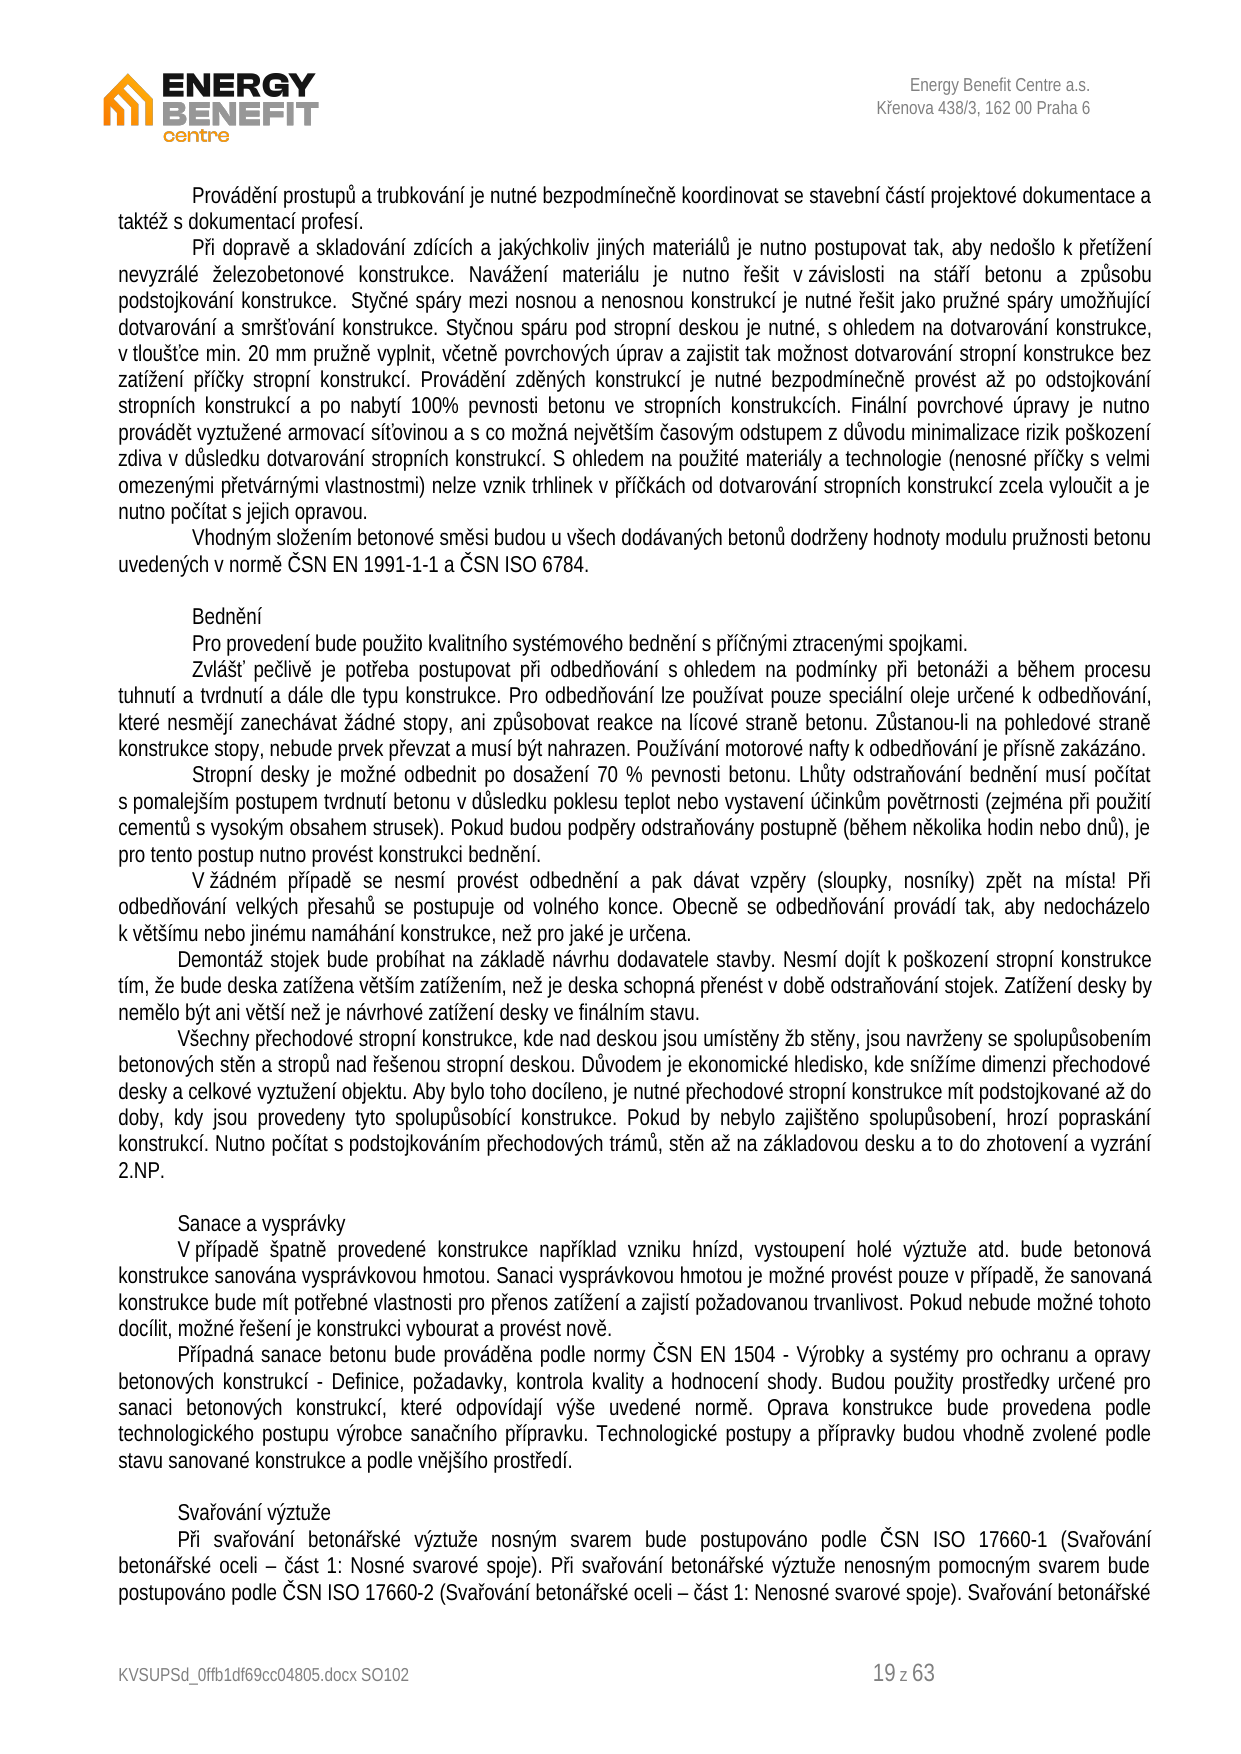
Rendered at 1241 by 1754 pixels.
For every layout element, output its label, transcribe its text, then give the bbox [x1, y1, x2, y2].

text V případě špatně provedené konstrukce například vzniku hnízd, vystoupení holé výztuže atd. bude betonová konstrukce sanována vysprávkovou hmotou. Sanaci vysprávkovou hmotou je možné provést pouze v případě, že sanovaná konstrukce bude mít potřebné vlastnosti pro přenos zatížení a zajistí požadovanou trvanlivost. Pokud nebude možné tohoto docílit, možné řešení je konstrukci vybourat a provést nově. [118, 1236, 1152, 1341]
text Zvlášť pečlivě je potřeba postupovat při odbedňování s ohledem na podmínky při betonáži a během procesu tuhnutí a tvrdnutí a dále dle typu konstrukce. Pro odbedňování lze používat pouze speciální oleje určené k odbedňování, které nesmějí zanechávat žádné stopy, ani způsobovat reakce na lícové straně betonu. Zůstanou-li na pohledové straně konstrukce stopy, nebude prvek převzat a musí být nahrazen. Používání motorové nafty k odbedňování je přísně zakázáno. [118, 656, 1152, 761]
text V žádném případě se nesmí provést odbednění a pak dávat vzpěry (sloupky, nosníky) zpět na místa! Při odbedňování velkých přesahů se postupuje od volného konce. Obecně se odbedňování provádí tak, aby nedocházelo k většímu nebo jinému namáhání konstrukce, než pro jaké je určena. [118, 867, 1152, 946]
text Svařování výztuže [118, 1499, 1152, 1526]
text Všechny přechodové stropní konstrukce, kde nad deskou jsou umístěny žb stěny, jsou navrženy se spolupůsobením betonových stěn a stropů nad řešenou stropní deskou. Důvodem je ekonomické hledisko, kde snížíme dimenzi přechodové desky a celkové vyztužení objektu. Aby bylo toho docíleno, je nutné přechodové stropní konstrukce mít podstojkované až do doby, kdy jsou provedeny tyto spolupůsobící konstrukce. Pokud by nebylo zajištěno spolupůsobení, hrozí popraskání konstrukcí. Nutno počítat s podstojkováním přechodových trámů, stěn až na základovou desku a to do zhotovení a vyzrání 2.NP. [118, 1025, 1152, 1183]
text Stropní desky je možné odbednit po dosažení 70 % pevnosti betonu. Lhůty odstraňování bednění musí počítat s pomalejším postupem tvrdnutí betonu v důsledku poklesu teplot nebo vystavení účinkům povětrnosti (zejména při použití cementů s vysokým obsahem strusek). Pokud budou podpěry odstraňovány postupně (během několika hodin nebo dnů), je pro tento postup nutno provést konstrukci bednění. [118, 761, 1152, 867]
text Vhodným složením betonové směsi budou u všech dodávaných betonů dodrženy hodnoty modulu pružnosti betonu uvedených v normě ČSN EN 1991-1-1 a ČSN ISO 6784. [118, 524, 1152, 577]
text Bednění [118, 603, 1152, 630]
text Případná sanace betonu bude prováděna podle normy ČSN EN 1504 - Výrobky a systémy pro ochranu a opravy betonových konstrukcí - Definice, požadavky, kontrola kvality a hodnocení shody. Budou použity prostředky určené pro sanaci betonových konstrukcí, které odpovídají výše uvedené normě. Oprava konstrukce bude provedena podle technologického postupu výrobce sanačního přípravku. Technologické postupy a přípravky budou vhodně zvolené podle stavu sanované konstrukce a podle vnějšího prostředí. [118, 1341, 1152, 1473]
text Provádění prostupů a trubkování je nutné bezpodmínečně koordinovat se stavební částí projektové dokumentace a taktéž s dokumentací profesí. [118, 182, 1152, 234]
text Sanace a vysprávky [118, 1209, 1152, 1236]
picture [103, 73, 319, 142]
text Pro provedení bude použito kvalitního systémového bednění s příčnými ztracenými spojkami. [118, 630, 1152, 656]
text Při dopravě a skladování zdících a jakýchkoliv jiných materiálů je nutno postupovat tak, aby nedošlo k přetížení nevyzrálé železobetonové konstrukce. Navážení materiálu je nutno řešit v závislosti na stáří betonu a způsobu podstojkování konstrukce. Styčné spáry mezi nosnou a nenosnou konstrukcí je nutné řešit jako pružné spáry umožňující dotvarování a smršťování konstrukce. Styčnou spáru pod stropní deskou je nutné, s ohledem na dotvarování konstrukce, v tloušťce min. 20 mm pružně vyplnit, včetně povrchových úprav a zajistit tak možnost dotvarování stropní konstrukce bez zatížení příčky stropní konstrukcí. Provádění zděných konstrukcí je nutné bezpodmínečně provést až po odstojkování stropních konstrukcí a po nabytí 100% pevnosti betonu ve stropních konstrukcích. Finální povrchové úpravy je nutno provádět vyztužené armovací síťovinou a s co možná největším časovým odstupem z důvodu minimalizace rizik poškození zdiva v důsledku dotvarování stropních konstrukcí. S ohledem na použité materiály a technologie (nenosné příčky s velmi omezenými přetvárnými vlastnostmi) nelze vznik trhlinek v příčkách od dotvarování stropních konstrukcí zcela vyloučit a je nutno počítat s jejich opravou. [118, 234, 1152, 524]
text Demontáž stojek bude probíhat na základě návrhu dodavatele stavby. Nesmí dojít k poškození stropní konstrukce tím, že bude deska zatížena větším zatížením, než je deska schopná přenést v době odstraňování stojek. Zatížení desky by nemělo být ani větší než je návrhové zatížení desky ve finálním stavu. [118, 946, 1152, 1025]
